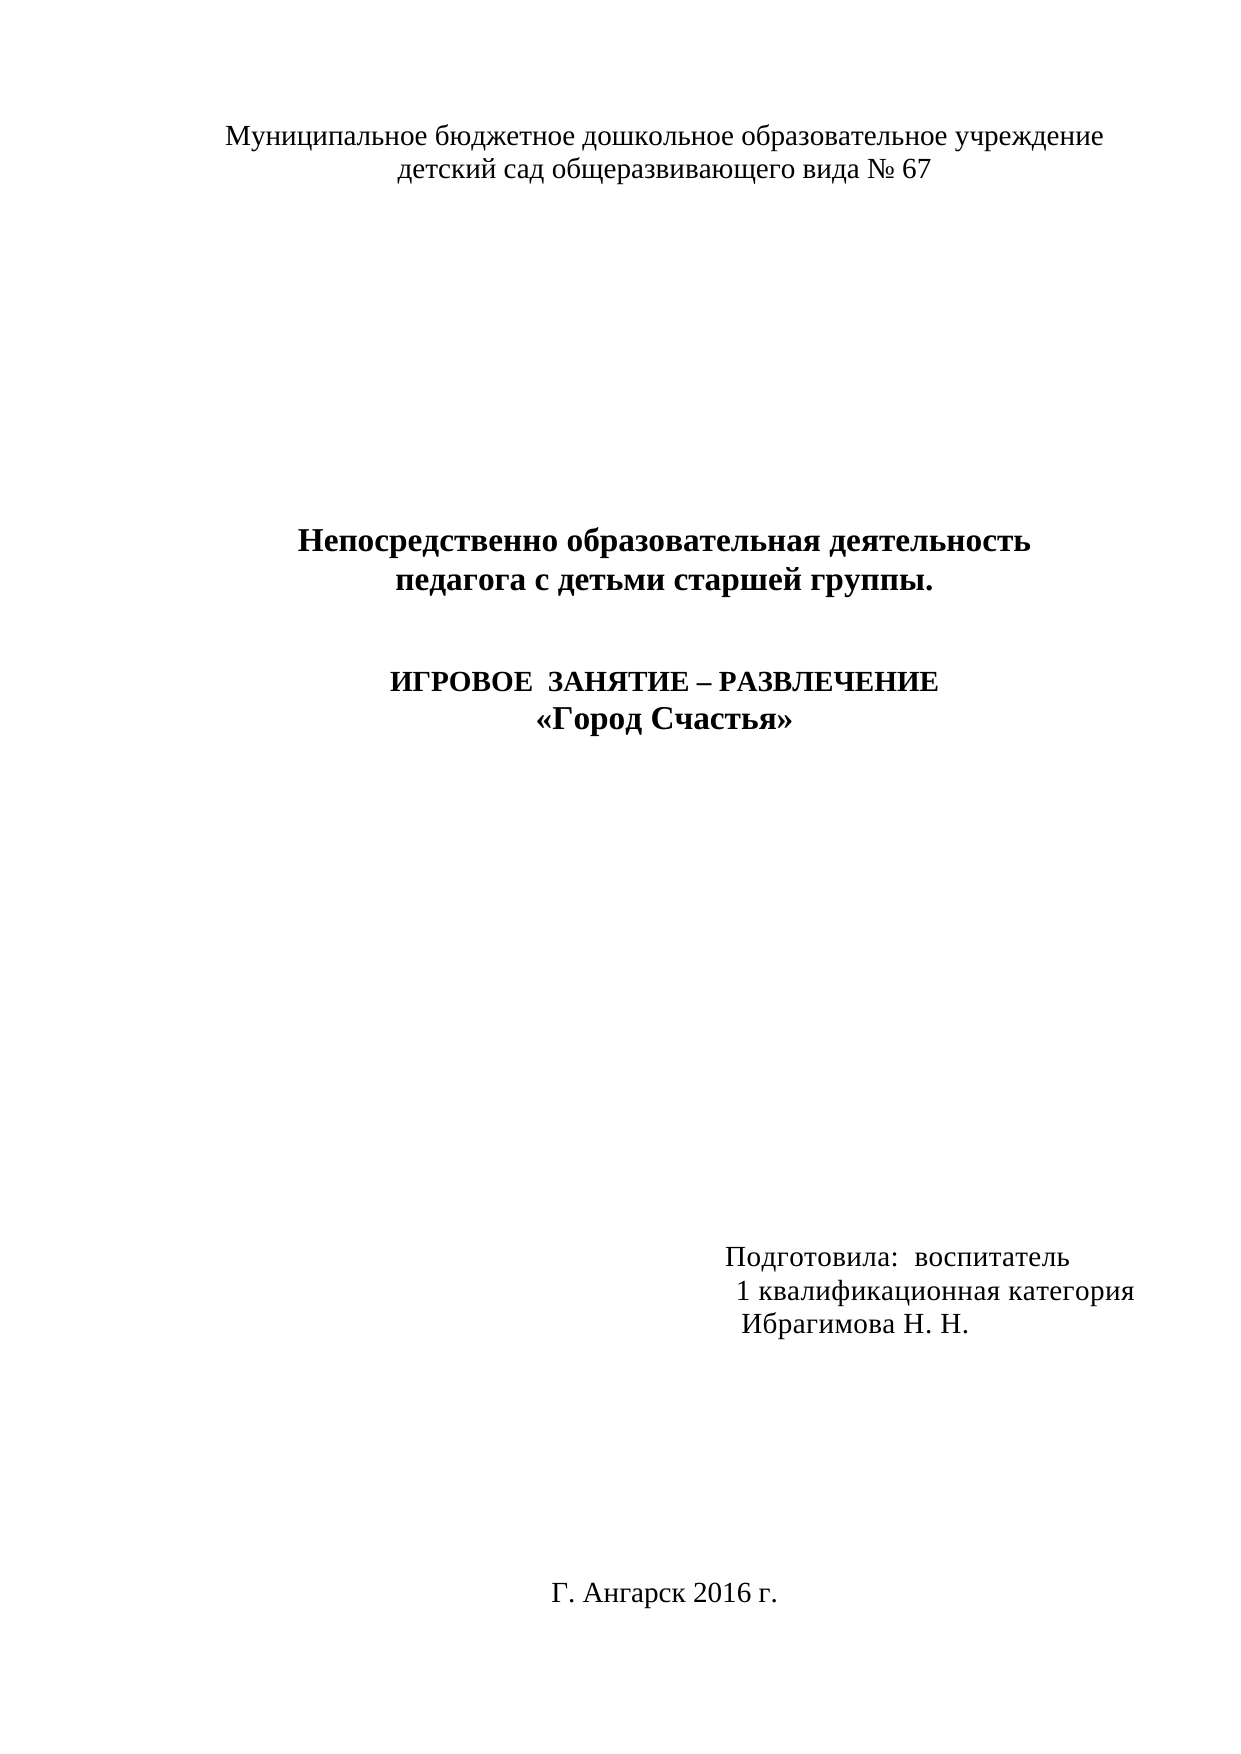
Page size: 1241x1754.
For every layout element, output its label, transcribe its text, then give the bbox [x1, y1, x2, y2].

text 1 квалификационная категория [177, 1273, 1152, 1306]
text Непосредственно образовательная деятельность [177, 521, 1152, 559]
text «Город Счастья» [177, 698, 1152, 736]
text педагога с детьми старшей группы. [177, 559, 1152, 597]
text Г. Ангарск 2016 г. [177, 1575, 1152, 1608]
text Ибрагимова Н. Н. [177, 1306, 1152, 1340]
text Подготовила: воспитатель [177, 1239, 1152, 1273]
text ИГРОВОЕ ЗАНЯТИЕ – РАЗВЛЕЧЕНИЕ [177, 664, 1152, 698]
text Муниципальное бюджетное дошкольное образовательное учреждение детский сад общеразвивающего вида № 67 [177, 118, 1152, 185]
